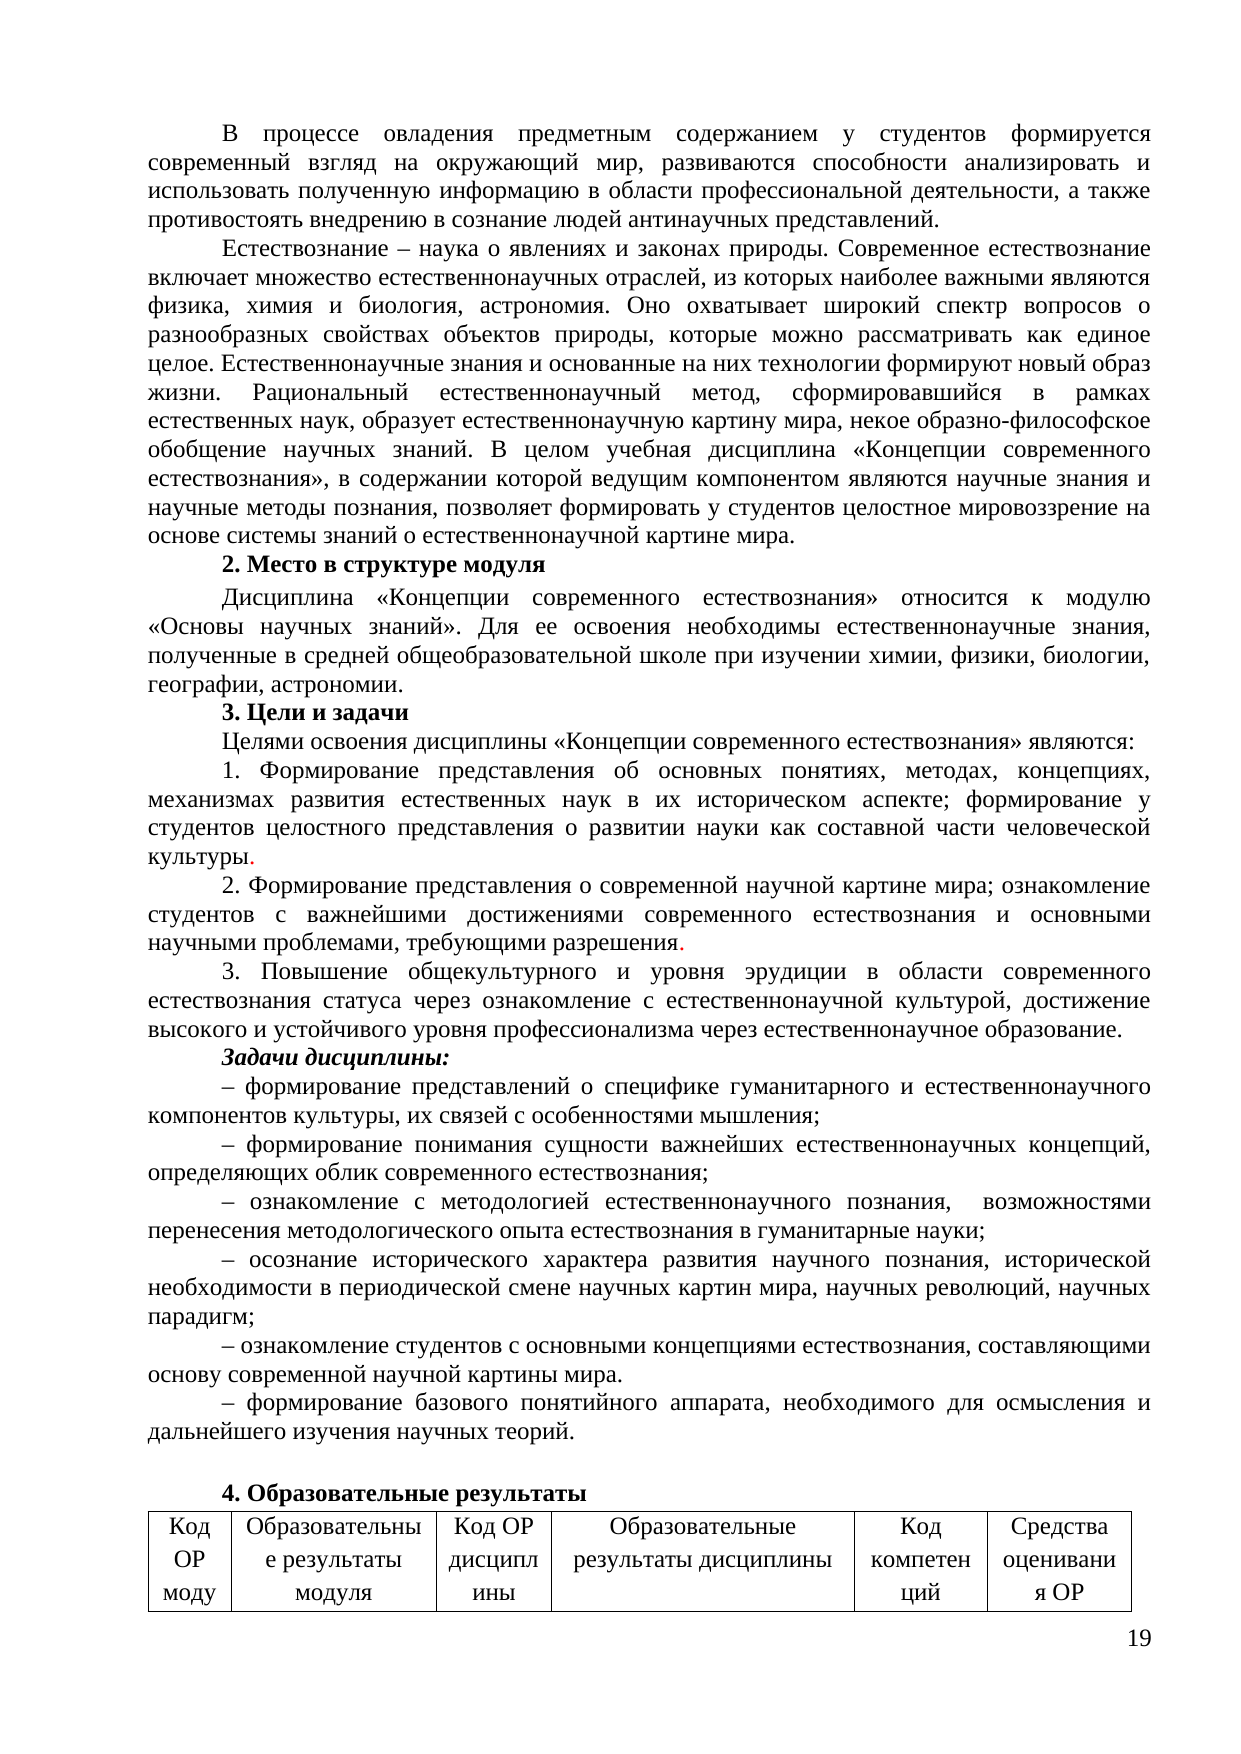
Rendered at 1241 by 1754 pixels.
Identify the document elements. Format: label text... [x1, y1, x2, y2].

text 1. Формирование представления об основных понятиях, методах, концепциях, механизмах развития естественных наук в их историческом аспекте; формирование у студентов целостного представления о развитии науки как составной части человеческой культуры. [148, 755, 1152, 870]
text Задачи дисциплины: [148, 1042, 1152, 1071]
text Целями освоения дисциплины «Концепции современного естествознания» являются: [148, 726, 1152, 755]
text – формирование понимания сущности важнейших естественнонаучных концепций, определяющих облик современного естествознания; [148, 1129, 1152, 1186]
text В процессе овладения предметным содержанием у студентов формируется современный взгляд на окружающий мир, развиваются способности анализировать и использовать полученную информацию в области профессиональной деятельности, а также противостоять внедрению в сознание людей антинаучных представлений. [148, 118, 1152, 233]
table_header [855, 1512, 987, 1611]
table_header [232, 1512, 436, 1611]
text – ознакомление студентов с основными концепциями естествознания, составляющими основу современной научной картины мира. [148, 1330, 1152, 1387]
text – формирование представлений о специфике гуманитарного и естественнонаучного компонентов культуры, их связей с особенностями мышления; [148, 1071, 1152, 1129]
text 4. Образовательные результаты [148, 1478, 1152, 1507]
text 2. Формирование представления о современной научной картине мира; ознакомление студентов с важнейшими достижениями современного естествознания и основными научными проблемами, требующими разрешения. [148, 870, 1152, 956]
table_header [988, 1512, 1131, 1611]
text 3. Повышение общекультурного и уровня эрудиции в области современного естествознания статуса через ознакомление с естественнонаучной культурой, достижение высокого и устойчивого уровня профессионализма через естественнонаучное образование. [148, 956, 1152, 1042]
text Естествознание – наука о явлениях и законах природы. Современное естествознание включает множество естественнонаучных отраслей, из которых наиболее важными являются физика, химия и биология, астрономия. Оно охватывает широкий спектр вопросов о разнообразных свойствах объектов природы, которые можно рассматривать как единое целое. Естественнонаучные знания и основанные на них технологии формируют новый образ жизни. Рациональный естественнонаучный метод, сформировавшийся в рамках естественных наук, образует естественнонаучную картину мира, некое образно-философское обобщение научных знаний. В целом учебная дисциплина «Концепции современного естествознания», в содержании которой ведущим компонентом являются научные знания и научные методы познания, позволяет формировать у студентов целостное мировоззрение на основе системы знаний о естественнонаучной картине мира. [148, 233, 1152, 549]
text Дисциплина «Концепции современного естествознания» относится к модулю «Основы научных знаний». Для ее освоения необходимы естественнонаучные знания, полученные в средней общеобразовательной школе при изучении химии, физики, биологии, географии, астрономии. [148, 582, 1152, 697]
text – осознание исторического характера развития научного познания, исторической необходимости в периодической смене научных картин мира, научных революций, научных парадигм; [148, 1244, 1152, 1330]
text 3. Цели и задачи [148, 697, 1152, 726]
text – формирование базового понятийного аппарата, необходимого для осмысления и дальнейшего изучения научных теорий. [148, 1387, 1152, 1445]
text – ознакомление с методологией естественнонаучного познания, возможностями перенесения методологического опыта естествознания в гуманитарные науки; [148, 1186, 1152, 1244]
table_header Код ОР модуля [149, 1512, 231, 1611]
table_header Код ОР дисциплины [437, 1512, 551, 1611]
text 2. Место в структуре модуля [148, 549, 1152, 578]
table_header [552, 1512, 854, 1611]
